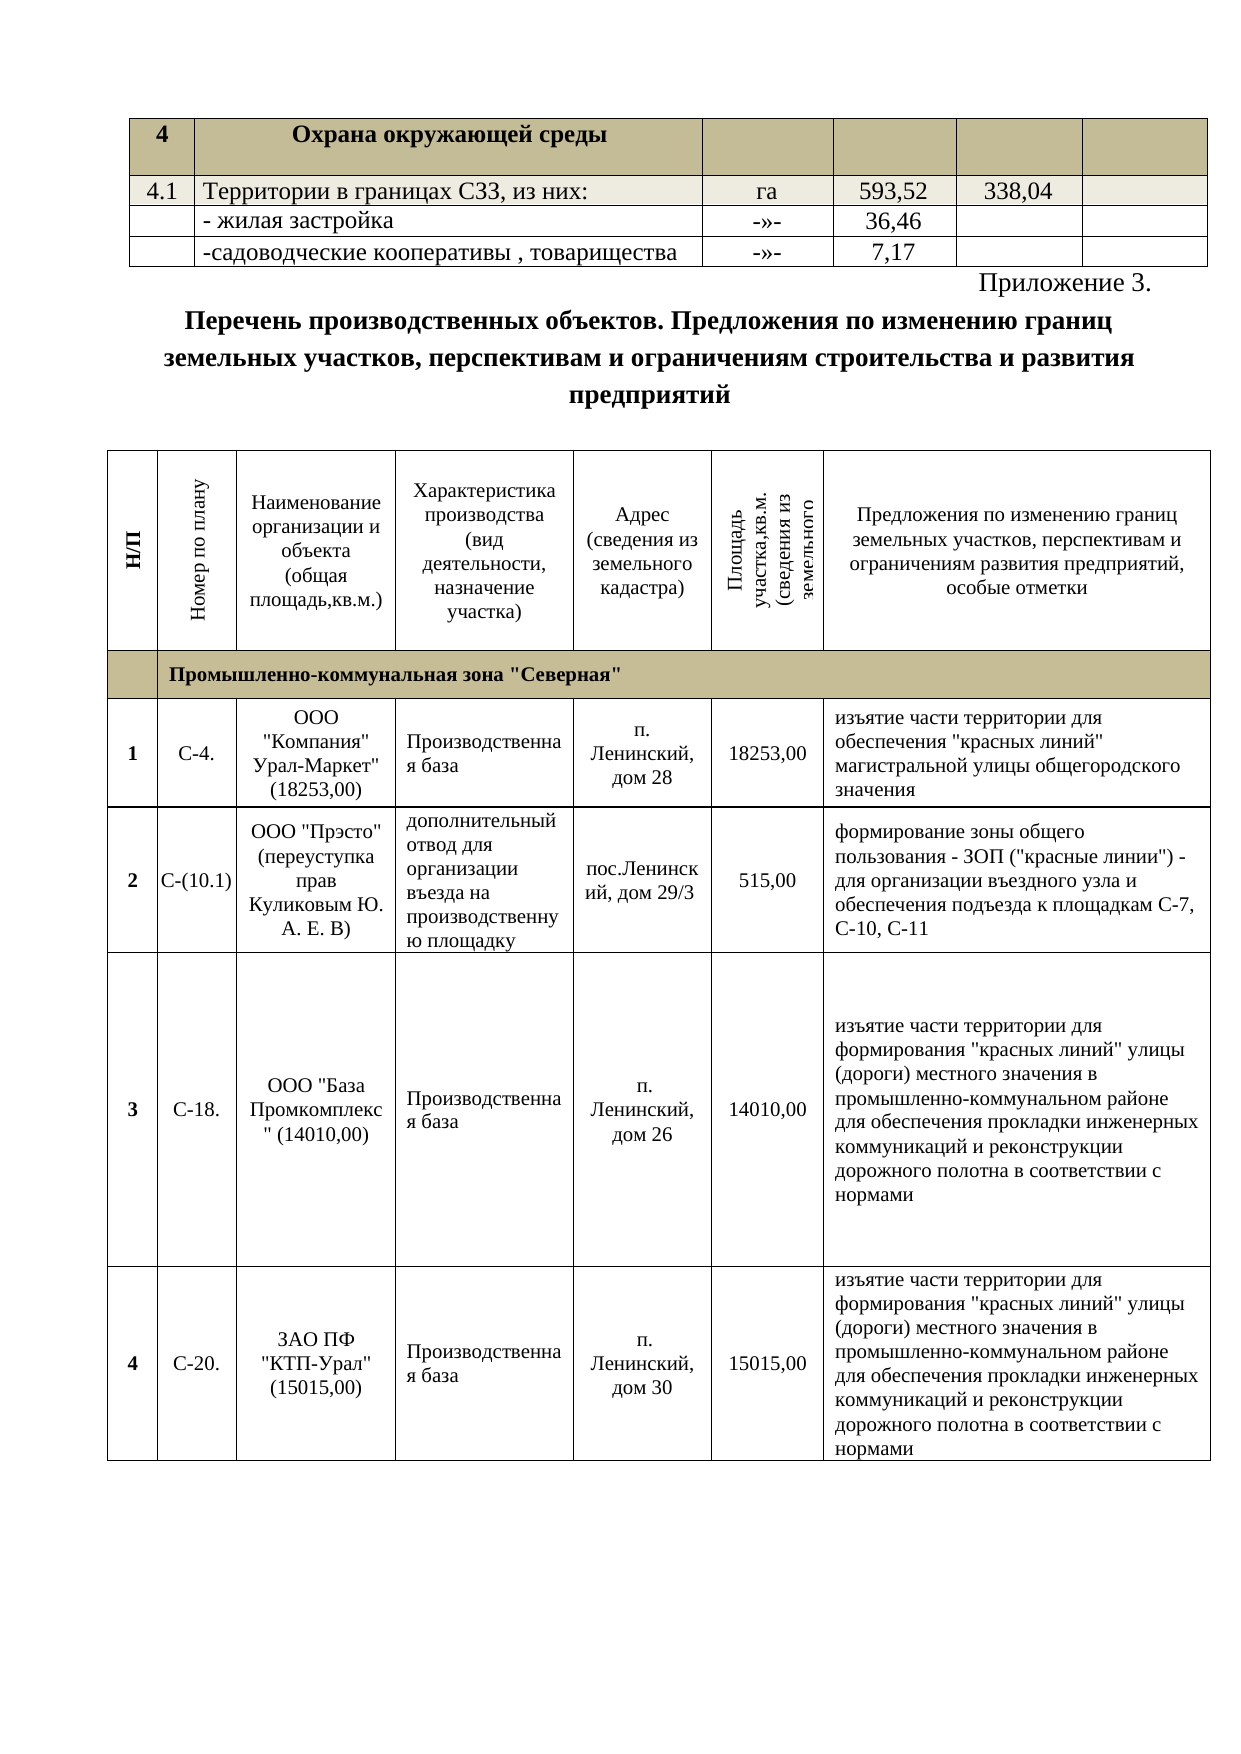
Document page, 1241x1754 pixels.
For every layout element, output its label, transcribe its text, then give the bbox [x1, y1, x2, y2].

table_cell 15015,00 [712, 1267, 823, 1459]
table_cell [1083, 119, 1207, 175]
table_cell Охрана окружающей среды [195, 119, 702, 175]
table_cell дополнительный отвод для организации въезда на производственную площадку [396, 808, 573, 952]
table_cell 3 [108, 953, 157, 1266]
table_cell [957, 237, 1082, 266]
table_cell 18253,00 [712, 699, 823, 806]
table_cell ООО "Компания" Урал-Маркет" (18253,00) [237, 699, 395, 806]
table_cell 4 [130, 119, 194, 175]
table_cell 593,52 [834, 176, 956, 204]
table_cell п. Ленинский, дом 28 [574, 699, 711, 806]
table_cell 338,04 [957, 176, 1082, 204]
table_header Н/П [108, 451, 157, 650]
table_cell [130, 237, 194, 266]
table_cell [1083, 206, 1207, 236]
table_cell [1083, 176, 1207, 204]
table_cell 7,17 [834, 237, 956, 266]
table_cell 515,00 [712, 808, 823, 952]
table_cell С-18. [158, 953, 236, 1266]
text Перечень производственных объектов. Предложения по изменению границ земельных участков, перспективам и ограничениям строительства и развития предприятий [146, 304, 1152, 409]
table_cell Территории в границах СЗЗ, из них: [195, 176, 702, 204]
table_cell ООО "База Промкомплекс" (14010,00) [237, 953, 395, 1266]
table_cell С-4. [158, 699, 236, 806]
table_cell 2 [108, 808, 157, 952]
table_header Характеристика производства (вид деятельности, назначение участка) [396, 451, 573, 650]
table_cell [957, 206, 1082, 236]
table_cell [834, 119, 956, 175]
table_cell [130, 206, 194, 236]
table_cell ЗАО ПФ "КТП-Урал" (15015,00) [237, 1267, 395, 1459]
table_header Адрес (сведения из земельного кадастра) [574, 451, 711, 650]
table_cell [957, 119, 1082, 175]
table_cell -»- [703, 206, 833, 236]
table_cell п. Ленинский, дом 30 [574, 1267, 711, 1459]
table_cell 4.1 [130, 176, 194, 204]
table_cell С-(10.1) [158, 808, 236, 952]
table_cell Производственная база [396, 699, 573, 806]
table_header Наименование организации и объекта (общая площадь,кв.м.) [237, 451, 395, 650]
text Приложение 3. [146, 267, 1152, 298]
table_header Номер по плану [158, 451, 236, 650]
table_header Площадь участка,кв.м. (сведения из земельного кадастра) [712, 451, 823, 650]
table_header Предложения по изменению границ земельных участков, перспективам и ограничениям развития предприятий, особые отметки [824, 451, 1210, 650]
table_cell пос.Ленинский, дом 29/3 [574, 808, 711, 952]
table_cell га [703, 176, 833, 204]
table_cell 1 [108, 699, 157, 806]
table_cell Промышленно-коммунальная зона "Северная" [158, 651, 1210, 698]
table_cell 14010,00 [712, 953, 823, 1266]
table_cell 4 [108, 1267, 157, 1459]
table_cell формирование зоны общего пользования - ЗОП ("красные линии") - для организации въездного узла и обеспечения подъезда к площадкам С-7, С-10, С-11 [824, 808, 1210, 952]
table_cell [396, 1267, 573, 1459]
table_cell -садоводческие кооперативы , товарищества [195, 237, 702, 266]
table_cell -»- [703, 237, 833, 266]
table_cell изъятие части территории для формирования "красных линий" улицы (дороги) местного значения в промышленно-коммунальном районе для обеспечения прокладки инженерных коммуникаций и реконструкции дорожного полотна в соответствии с нормами [824, 953, 1210, 1266]
table_cell [703, 119, 833, 175]
table_cell 36,46 [834, 206, 956, 236]
table_cell С-20. [158, 1267, 236, 1459]
table_cell изъятие части территории для обеспечения "красных линий" магистральной улицы общегородского значения [824, 699, 1210, 806]
table_cell [108, 651, 157, 698]
table_cell ООО "Прэсто" (переуступка прав Куликовым Ю. А. Е. В) [237, 808, 395, 952]
table_cell Производственная база [396, 953, 573, 1266]
table_cell п. Ленинский, дом 26 [574, 953, 711, 1266]
table_cell [1083, 237, 1207, 266]
table_cell - жилая застройка [195, 206, 702, 236]
table_cell изъятие части территории для формирования "красных линий" улицы (дороги) местного значения в промышленно-коммунальном районе для обеспечения прокладки инженерных коммуникаций и реконструкции дорожного полотна в соответствии с нормами [824, 1267, 1210, 1459]
